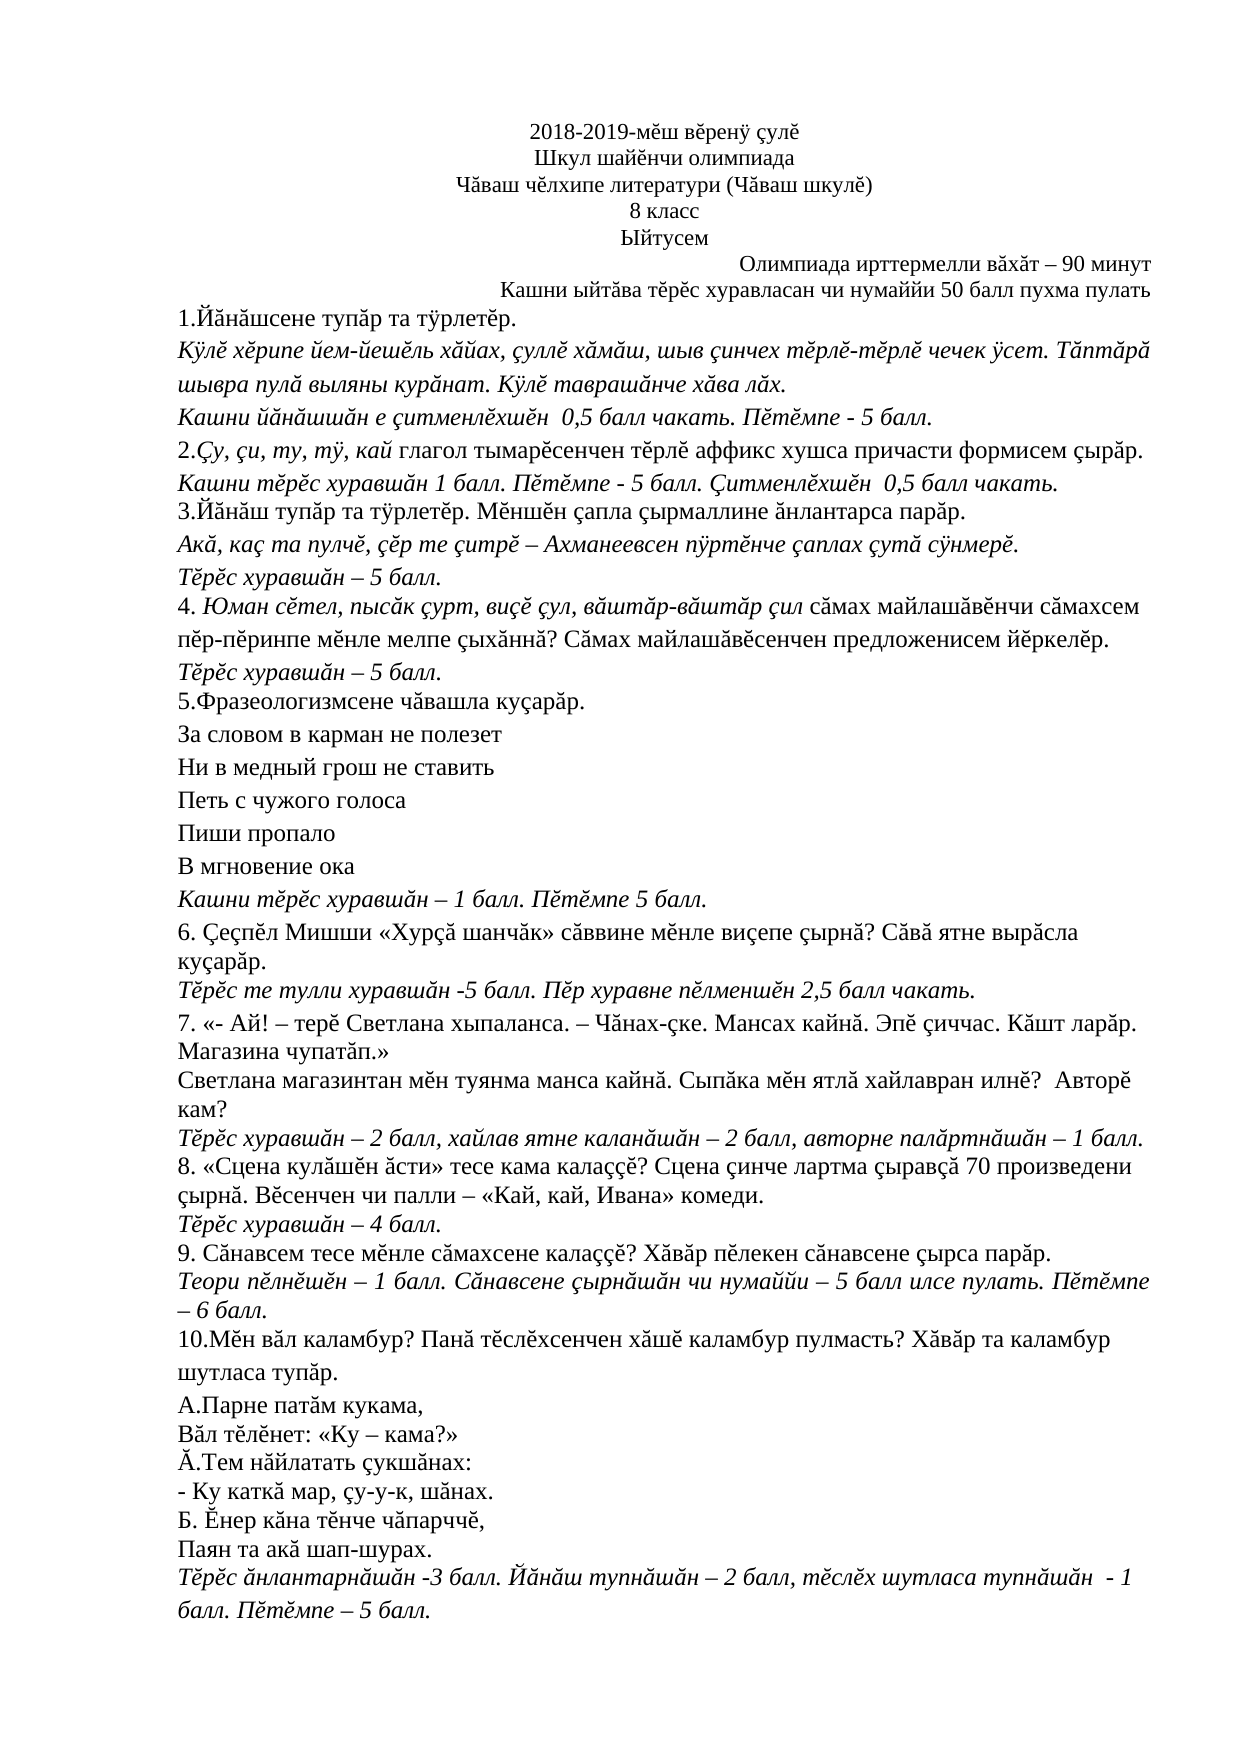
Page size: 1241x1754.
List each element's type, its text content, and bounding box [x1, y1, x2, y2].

text Кашни йăнăшшăн е çитменлĕхшĕн 0,5 балл чакать. Пĕтĕмпе - 5 балл. [177, 402, 1152, 430]
text Шкул шайĕнчи олимпиада [177, 144, 1152, 171]
text Кашни тĕрĕс хуравшăн 1 балл. Пĕтĕмпе - 5 балл. Çитменлĕхшĕн 0,5 балл чакать. [177, 468, 1152, 496]
text В мгновение ока [177, 851, 1152, 880]
text Светлана магазинтан мĕн туянма манса кайнă. Сыпăка мĕн ятлă хайлавран илнĕ? Авторĕ кам? [177, 1065, 1152, 1123]
text 1.Йăнăшсене тупăр та тÿрлетĕр. [177, 303, 1152, 331]
text Кÿлĕ хĕрипе йем-йешĕль хăйах, çуллĕ хăмăш, шыв çинчех тĕрлĕ-тĕрлĕ чечек ÿсет. Тăптăрă шывра пулă выляны курăнат. Кÿлĕ таврашăнче хăва лăх. [177, 336, 1152, 397]
text Чăваш чĕлхипе литератури (Чăваш шкулĕ) [177, 171, 1152, 197]
text 2018-2019-мĕш вĕренÿ çулĕ [177, 118, 1152, 144]
text Кашни тĕрĕс хуравшăн – 1 балл. Пĕтĕмпе 5 балл. [177, 884, 1152, 913]
text Тĕрĕс хуравшăн – 4 балл. [177, 1209, 1152, 1238]
text - Ку каткă мар, çу-у-к, шăнах. [177, 1476, 1152, 1505]
text Ыйтусем [177, 223, 1152, 250]
text Тĕрĕс хуравшăн – 5 балл. [177, 657, 1152, 686]
text Тĕрĕс те тулли хуравшăн -5 балл. Пĕр хуравне пĕлменшĕн 2,5 балл чакать. [177, 975, 1152, 1003]
text 6. Çеçпĕл Мишши «Хурçă шанчăк» сăввине мĕнле виçепе çырнă? Сăвă ятне вырăсла куçарăр. [177, 917, 1152, 975]
text Олимпиада ирттермелли вăхăт – 90 минут [177, 250, 1152, 276]
text Теори пĕлнĕшĕн – 1 балл. Сăнавсене çырнăшăн чи нумаййи – 5 балл илсе пулать. Пĕтĕмпе – 6 балл. [177, 1266, 1152, 1324]
text 8 класс [177, 197, 1152, 223]
text Акă, каç та пулчĕ, çĕр те çитрĕ – Ахманеевсен пÿртĕнче çаплах çутă сÿнмерĕ. [177, 529, 1152, 558]
text А.Парне патăм кукама, [177, 1390, 1152, 1419]
text 8. «Сцена кулăшĕн ăсти» тесе кама калаççĕ? Сцена çинче лартма çыравçă 70 произведени çырнă. Вĕсенчен чи палли – «Кай, кай, Ивана» комеди. [177, 1151, 1152, 1209]
text 10.Мĕн вăл каламбур? Панă тĕслĕхсенчен хăшĕ каламбур пулмасть? Хăвăр та каламбур шутласа тупăр. [177, 1324, 1152, 1386]
text 4. Юман сĕтел, пысăк çурт, виçĕ çул, вăштăр-вăштăр çил сăмах майлашăвĕнчи сăмахсем пĕр-пĕринпе мĕнле мелпе çыхăннă? Сăмах майлашăвĕсенчен предложенисем йĕркелĕр. [177, 591, 1152, 653]
text Пиши пропало [177, 818, 1152, 847]
text Вăл тĕлĕнет: «Ку – кама?» [177, 1419, 1152, 1447]
text Тĕрĕс ăнлантарнăшăн -3 балл. Йăнăш тупнăшăн – 2 балл, тĕслĕх шутласа тупнăшăн - 1 балл. Пĕтĕмпе – 5 балл. [177, 1562, 1152, 1624]
text 3.Йăнăш тупăр та тÿрлетĕр. Мĕншĕн çапла çырмаллине ăнлантарса парăр. [177, 496, 1152, 525]
text Б. Ĕнер кăна тĕнче чăпарччĕ, [177, 1505, 1152, 1534]
text Ă.Тем нăйлатать çукшăнах: [177, 1447, 1152, 1476]
text 7. «- Ай! – терĕ Светлана хыпаланса. – Чăнах-çке. Мансах кайнă. Эпĕ çиччас. Кăшт ларăр. Магазина чупатăп.» [177, 1008, 1152, 1065]
text Паян та акă шап-шурах. [177, 1534, 1152, 1562]
text 2.Çу, çи, ту, тÿ, кай глагол тымарĕсенчен тĕрлĕ аффикс хушса причасти формисем çырăр. [177, 435, 1152, 463]
text За словом в карман не полезет [177, 719, 1152, 748]
text 9. Сăнавсем тесе мĕнле сăмахсене калаççĕ? Хăвăр пĕлекен сăнавсене çырса парăр. [177, 1238, 1152, 1266]
text 5.Фразеологизмсене чăвашла куçарăр. [177, 686, 1152, 715]
text Петь с чужого голоса [177, 785, 1152, 814]
text Ни в медный грош не ставить [177, 752, 1152, 781]
text Тĕрĕс хуравшăн – 5 балл. [177, 562, 1152, 591]
text Кашни ыйтăва тĕрĕс хуравласан чи нумаййи 50 балл пухма пулать [177, 276, 1152, 303]
text Тĕрĕс хуравшăн – 2 балл, хайлав ятне каланăшăн – 2 балл, авторне палăртнăшăн – 1 балл. [177, 1123, 1152, 1151]
